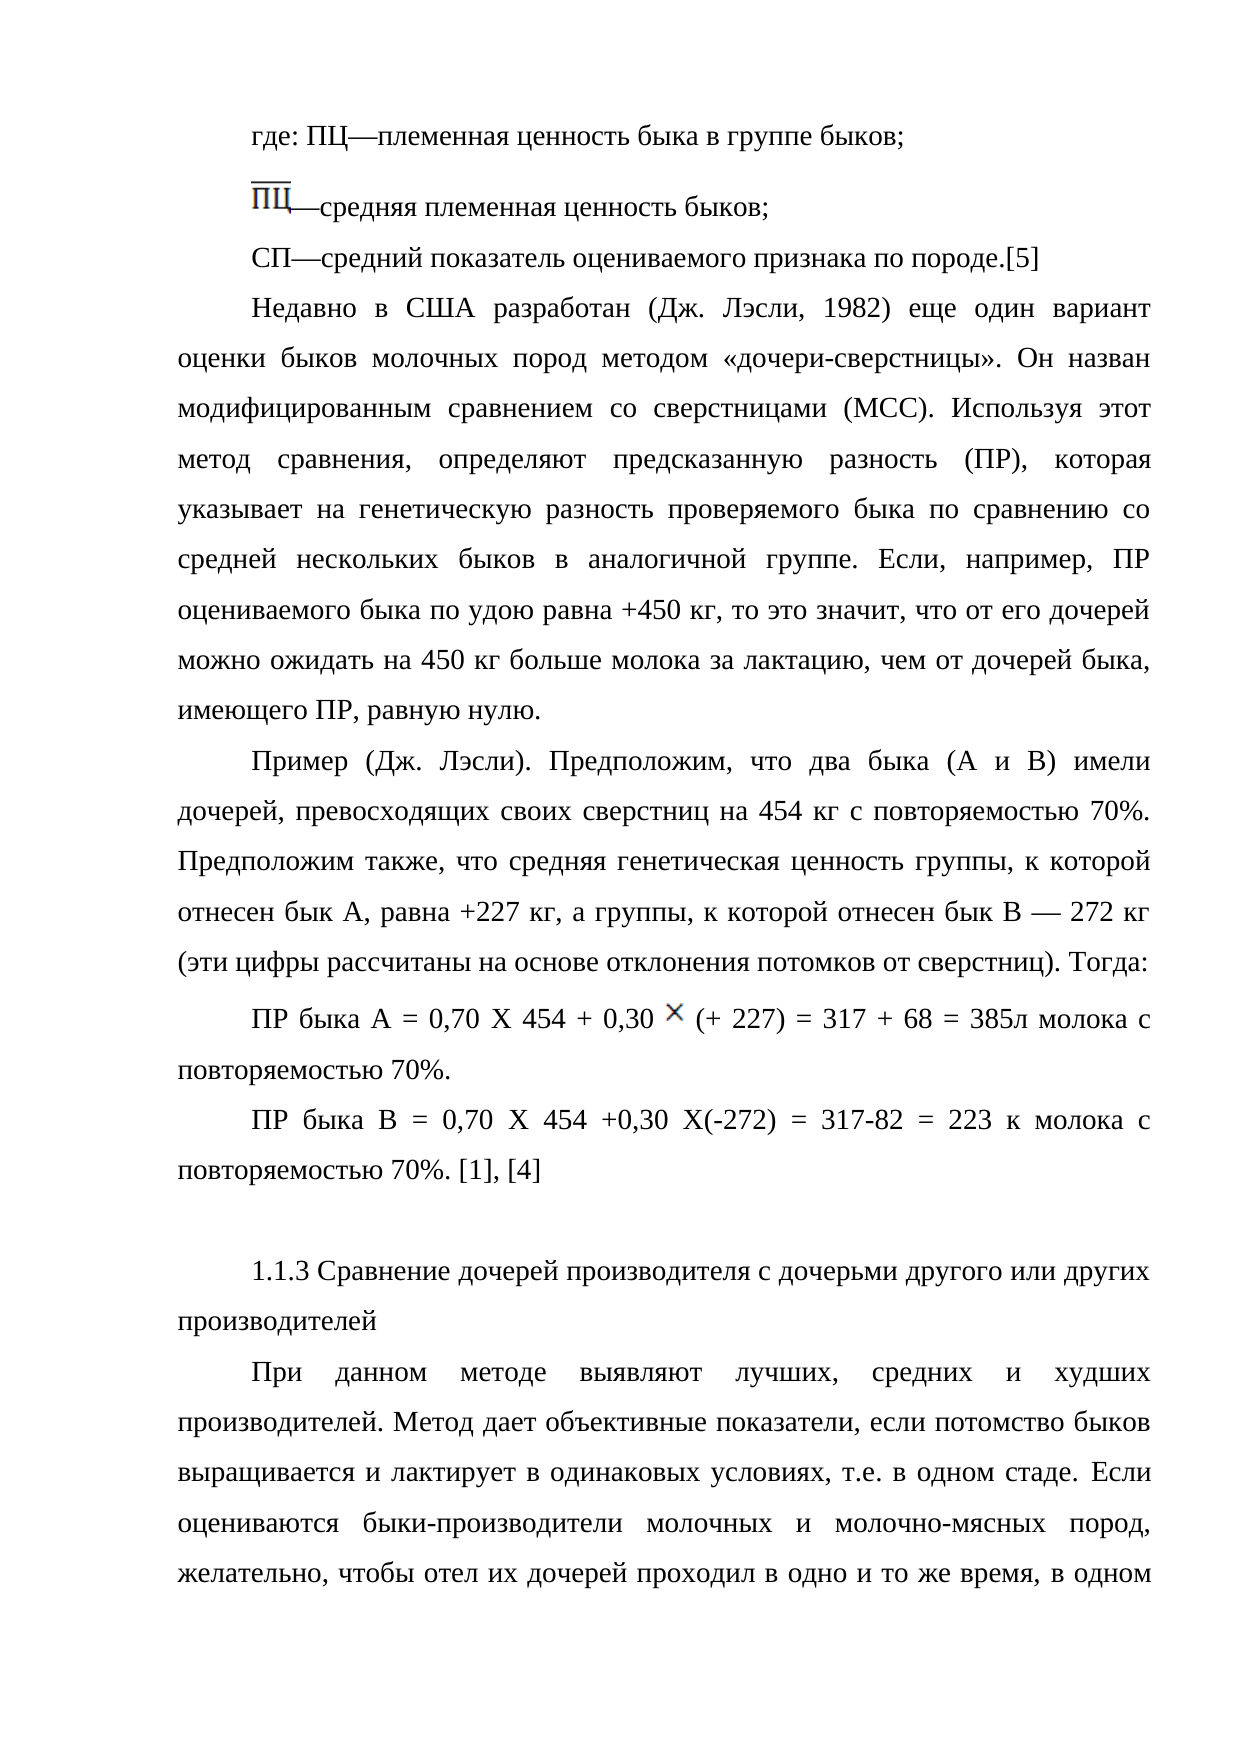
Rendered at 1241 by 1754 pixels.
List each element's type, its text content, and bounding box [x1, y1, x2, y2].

picture [251, 177, 291, 217]
text —средняя племенная ценность быков; [177, 177, 1152, 223]
text где: ПЦ—племенная ценность быка в группе быков; [177, 118, 1152, 152]
picture [664, 994, 685, 1029]
list 1.1.3 Сравнение дочерей производителя с дочерьми другого или других производителей [177, 1253, 1152, 1337]
text Недавно в США разработан (Дж. Лэсли, 1982) еще один вариант оценки быков молочных пород методом «дочери-сверстницы». Он назван модифицированным сравнением со сверстницами (МСС). Используя этот метод сравнения, определяют предсказанную разность (ПР), которая указывает на генетическую разность проверяемого быка по сравнению со средней нескольких быков в аналогичной группе. Если, например, ПР оцениваемого быка по удою равна +450 кг, то это значит, что от его дочерей можно ожидать на 450 кг больше молока за лактацию, чем от дочерей быка, имеющего ПР, равную нулю. [177, 290, 1152, 726]
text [177, 1354, 1152, 1588]
text ПР быка А = 0,70 X 454 + 0,30 (+ 227) = 317 + 68 = 385л молока с повторяемостью 70%. [177, 994, 1152, 1085]
text Пример (Дж. Лэсли). Предположим, что два быка (А и В) имели дочерей, превосходящих своих сверстниц на 454 кг с повторяемостью 70%. Предположим также, что средняя генетическая ценность группы, к которой отнесен бык А, равна +227 кг, а группы, к которой отнесен бык В — 272 кг (эти цифры рассчитаны на основе отклонения потомков от сверстниц). Тогда: [177, 743, 1152, 978]
text СП—средний показатель оцениваемого признака по породе.[5] [177, 240, 1152, 273]
text ПР быка В = 0,70 X 454 +0,30 Х(-272) = 317-82 = 223 к молока с повторяемостью 70%. [1], [4] [177, 1102, 1152, 1186]
